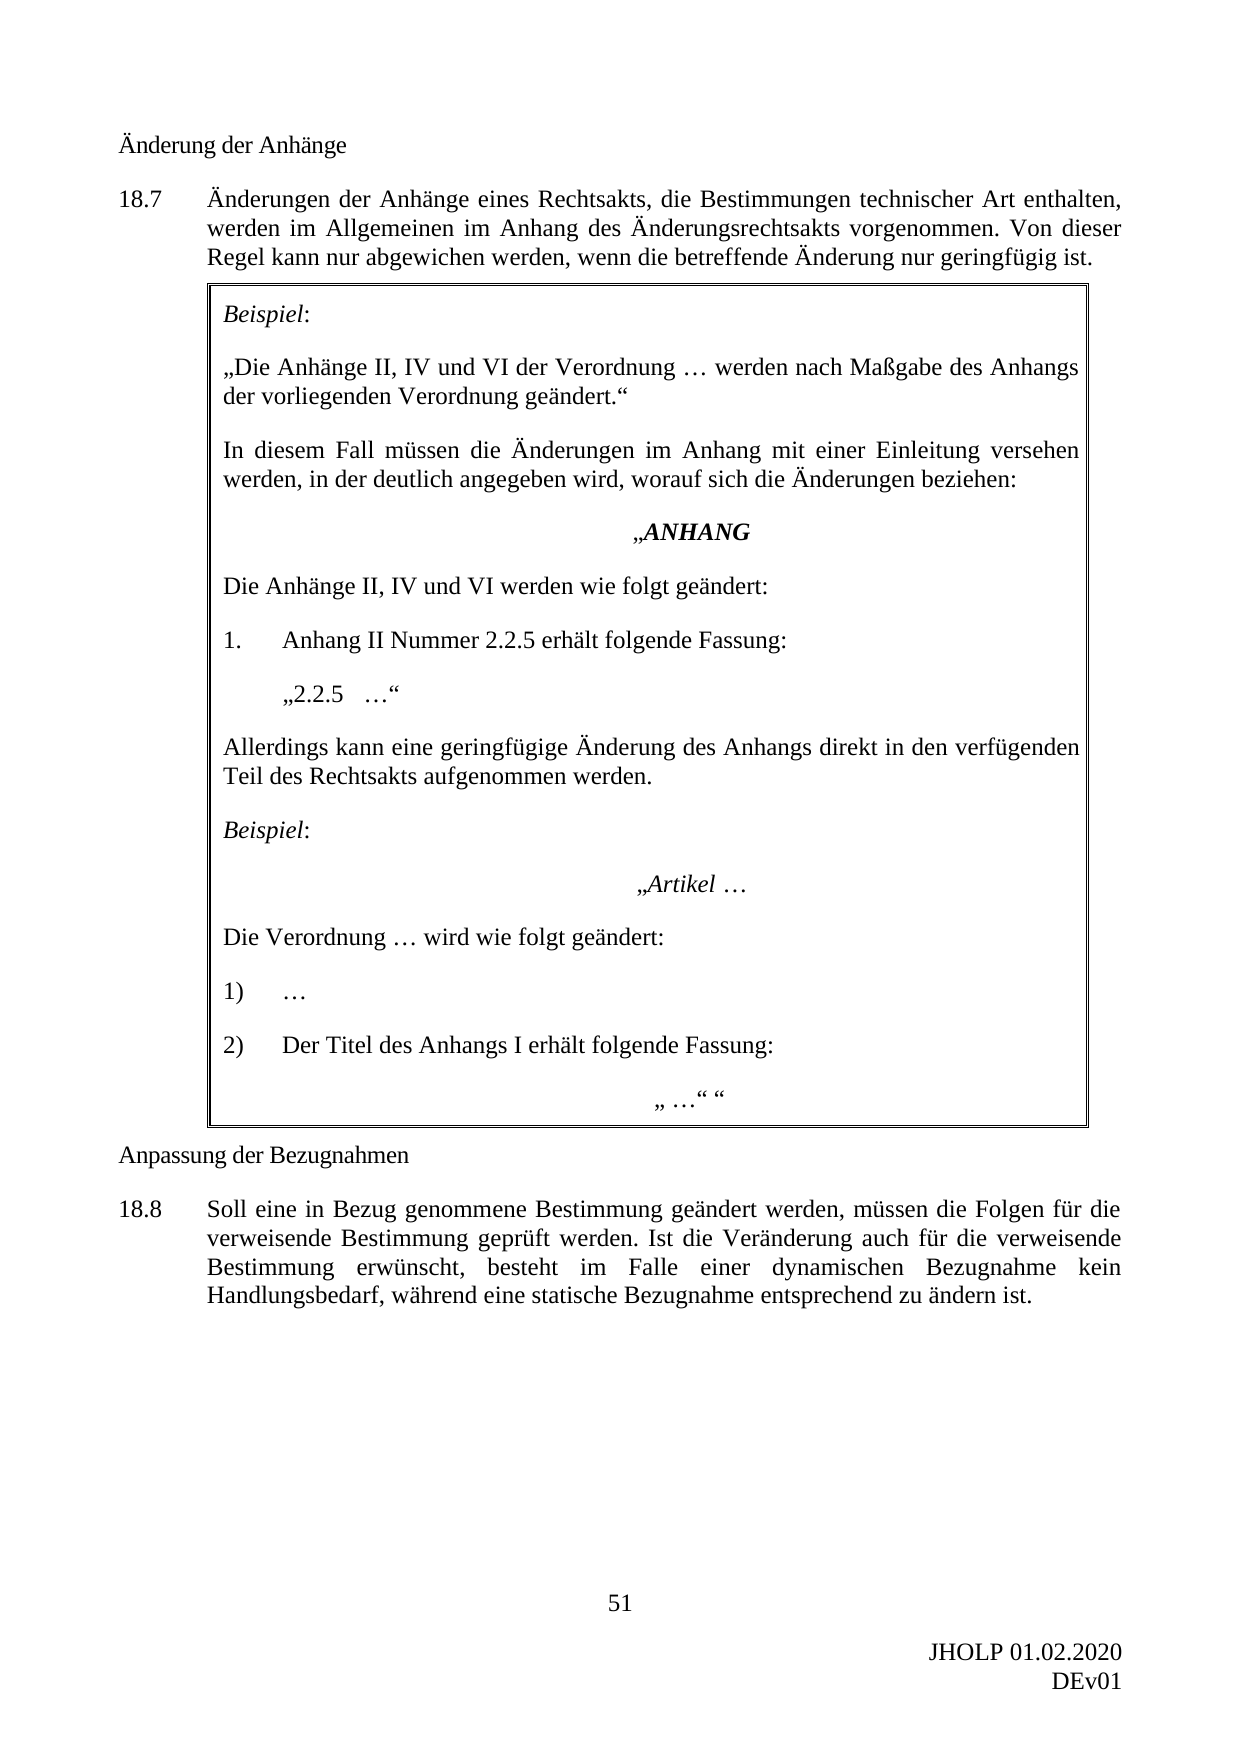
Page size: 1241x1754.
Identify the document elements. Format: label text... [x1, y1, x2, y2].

text 18.7 Änderungen der Anhänge eines Rechtsakts, die Bestimmungen technischer Art enthalten, werden im Allgemeinen im Anhang des Änderungsrechtsakts vorgenommen. Von dieser Regel kann nur abgewichen werden, wenn die betreffende Änderung nur geringfügig ist. [118, 184, 1122, 271]
text Anpassung der Bezugnahmen [118, 1141, 1122, 1169]
table_header Beispiel: „Die Anhänge II, IV und VI der Verordnung … werden nach Maßgabe des Anhangs der vorliegenden Verordnung geändert.“ In diesem Fall müssen die Änderungen im Anhang mit einer Einleitung versehen werden, in der deutlich angegeben wird, worauf sich die Änderungen beziehen: „ANHANG Die Anhänge II, IV und VI werden wie folgt geändert: 1. Anhang II Nummer 2.2.5 erhält folgende Fassung: „2.2.5 …“ Allerdings kann eine geringfügige Änderung des Anhangs direkt in den verfügenden Teil des Rechtsakts aufgenommen werden. Beispiel: „Artikel … Die Verordnung … wird wie folgt geändert: 1) … 2) Der Titel des Anhangs I erhält folgende Fassung: „ …“ “ [211, 286, 1086, 1125]
text Änderung der Anhänge [118, 131, 1122, 159]
text 18.8 Soll eine in Bezug genommene Bestimmung geändert werden, müssen die Folgen für die verweisende Bestimmung geprüft werden. Ist die Veränderung auch für die verweisende Bestimmung erwünscht, besteht im Falle einer dynamischen Bezugnahme kein Handlungsbedarf, während eine statische Bezugnahme entsprechend zu ändern ist. [118, 1194, 1122, 1309]
